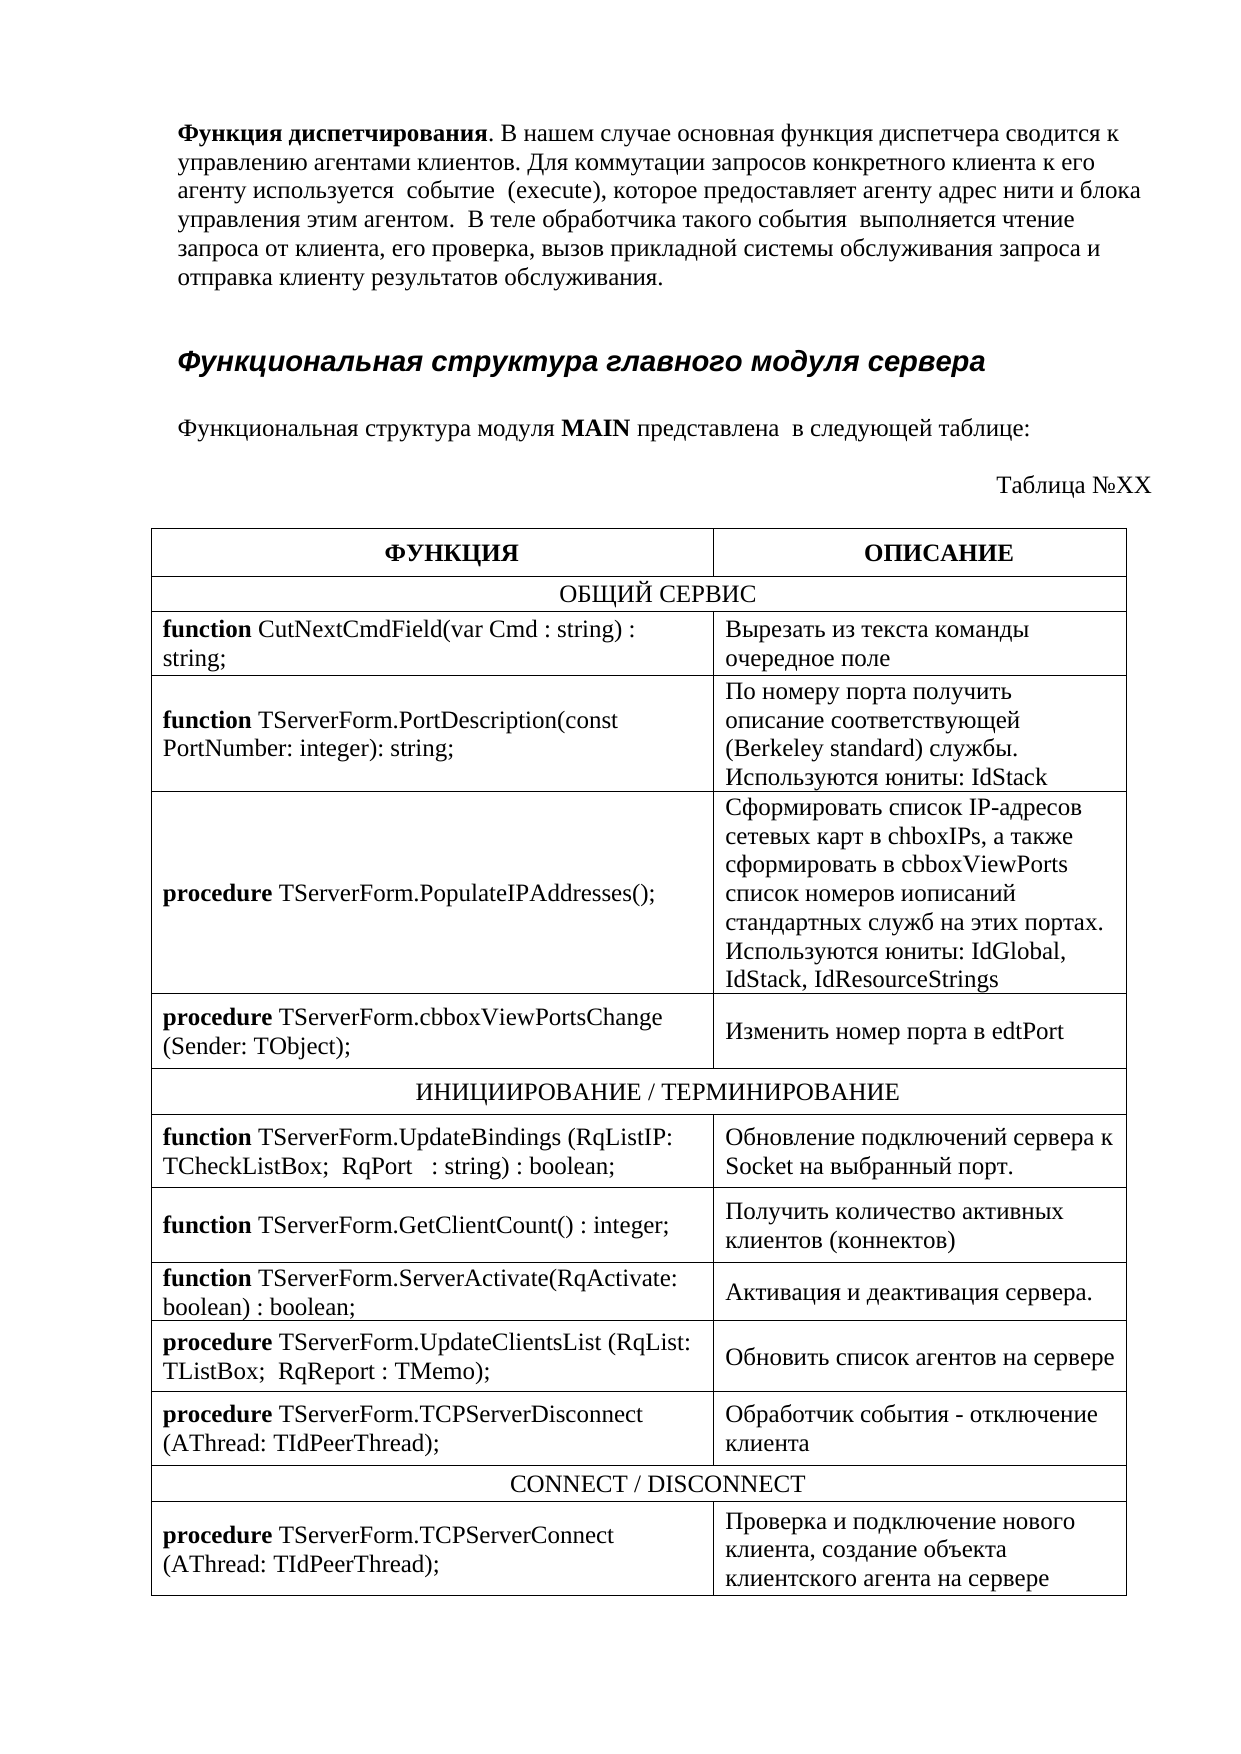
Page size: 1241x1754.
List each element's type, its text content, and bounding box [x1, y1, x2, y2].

table_cell function TServerForm.UpdateBindings (RqListIP: TCheckListBox; RqPort : string) : boolean; [152, 1115, 713, 1187]
table_cell ОБЩИЙ СЕРВИС [152, 577, 1126, 611]
table_cell procedure TServerForm.cbboxViewPortsChange (Sender: TObject); [152, 994, 713, 1067]
table_cell Вырезать из текста команды очередное поле [714, 612, 1126, 675]
table_cell procedure TServerForm.TCPServerConnect (AThread: TIdPeerThread); [152, 1502, 713, 1595]
table_cell Обновить список агентов на сервере [714, 1321, 1126, 1391]
table_cell Обновление подключений сервера к Socket на выбранный порт. [714, 1115, 1126, 1187]
subtitle Функциональная структура главного модуля сервера [177, 344, 1152, 378]
table_cell function TServerForm.PortDescription(const PortNumber: integer): string; [152, 676, 713, 791]
table_cell Сформировать список IP-адресов сетевых карт в chboxIPs, а также сформировать в cbboxViewPorts список номеров иописаний стандартных служб на этих портах. Используются юниты: IdGlobal, IdStack, IdResourceStrings [714, 792, 1126, 993]
table_cell CONNECT / DISCONNECT [152, 1466, 1126, 1501]
table_cell По номеру порта получить описание соответствующей (Berkeley standard) службы. Используются юниты: IdStack [714, 676, 1126, 791]
table_cell Обработчик события - отключение клиента [714, 1392, 1126, 1465]
text Функция диспетчирования. В нашем случае основная функция диспетчера сводится к управлению агентами клиентов. Для коммутации запросов конкретного клиента к его агенту используется событие (execute), которое предоставляет агенту адрес нити и блока управления этим агентом. В теле обработчика такого события выполняется чтение запроса от клиента, его проверка, вызов прикладной системы обслуживания запроса и отправка клиенту результатов обслуживания. [177, 118, 1152, 291]
table_cell function CutNextCmdField(var Cmd : string) : string; [152, 612, 713, 675]
table_header ФУНКЦИЯ [152, 529, 713, 576]
table_cell Изменить номер порта в edtPort [714, 994, 1126, 1067]
table_cell function TServerForm.ServerActivate(RqActivate: boolean) : boolean; [152, 1263, 713, 1320]
table_cell Активация и деактивация сервера. [714, 1263, 1126, 1320]
table_cell procedure TServerForm.PopulateIPAddresses(); [152, 792, 713, 993]
table_cell ИНИЦИИРОВАНИЕ / ТЕРМИНИРОВАНИЕ [152, 1069, 1126, 1114]
table_header ОПИСАНИЕ [714, 529, 1126, 576]
table_cell procedure TServerForm.UpdateClientsList (RqList: TListBox; RqReport : TMemo); [152, 1321, 713, 1391]
table_cell Получить количество активных клиентов (коннектов) [714, 1188, 1126, 1262]
text Таблица №ХХ [177, 470, 1152, 499]
text Функциональная структура модуля MAIN представлена в следующей таблице: [177, 413, 1152, 442]
table_cell function TServerForm.GetClientCount() : integer; [152, 1188, 713, 1262]
table_cell Проверка и подключение нового клиента, создание объекта клиентского агента на сервере [714, 1502, 1126, 1595]
table_cell procedure TServerForm.TCPServerDisconnect (AThread: TIdPeerThread); [152, 1392, 713, 1465]
